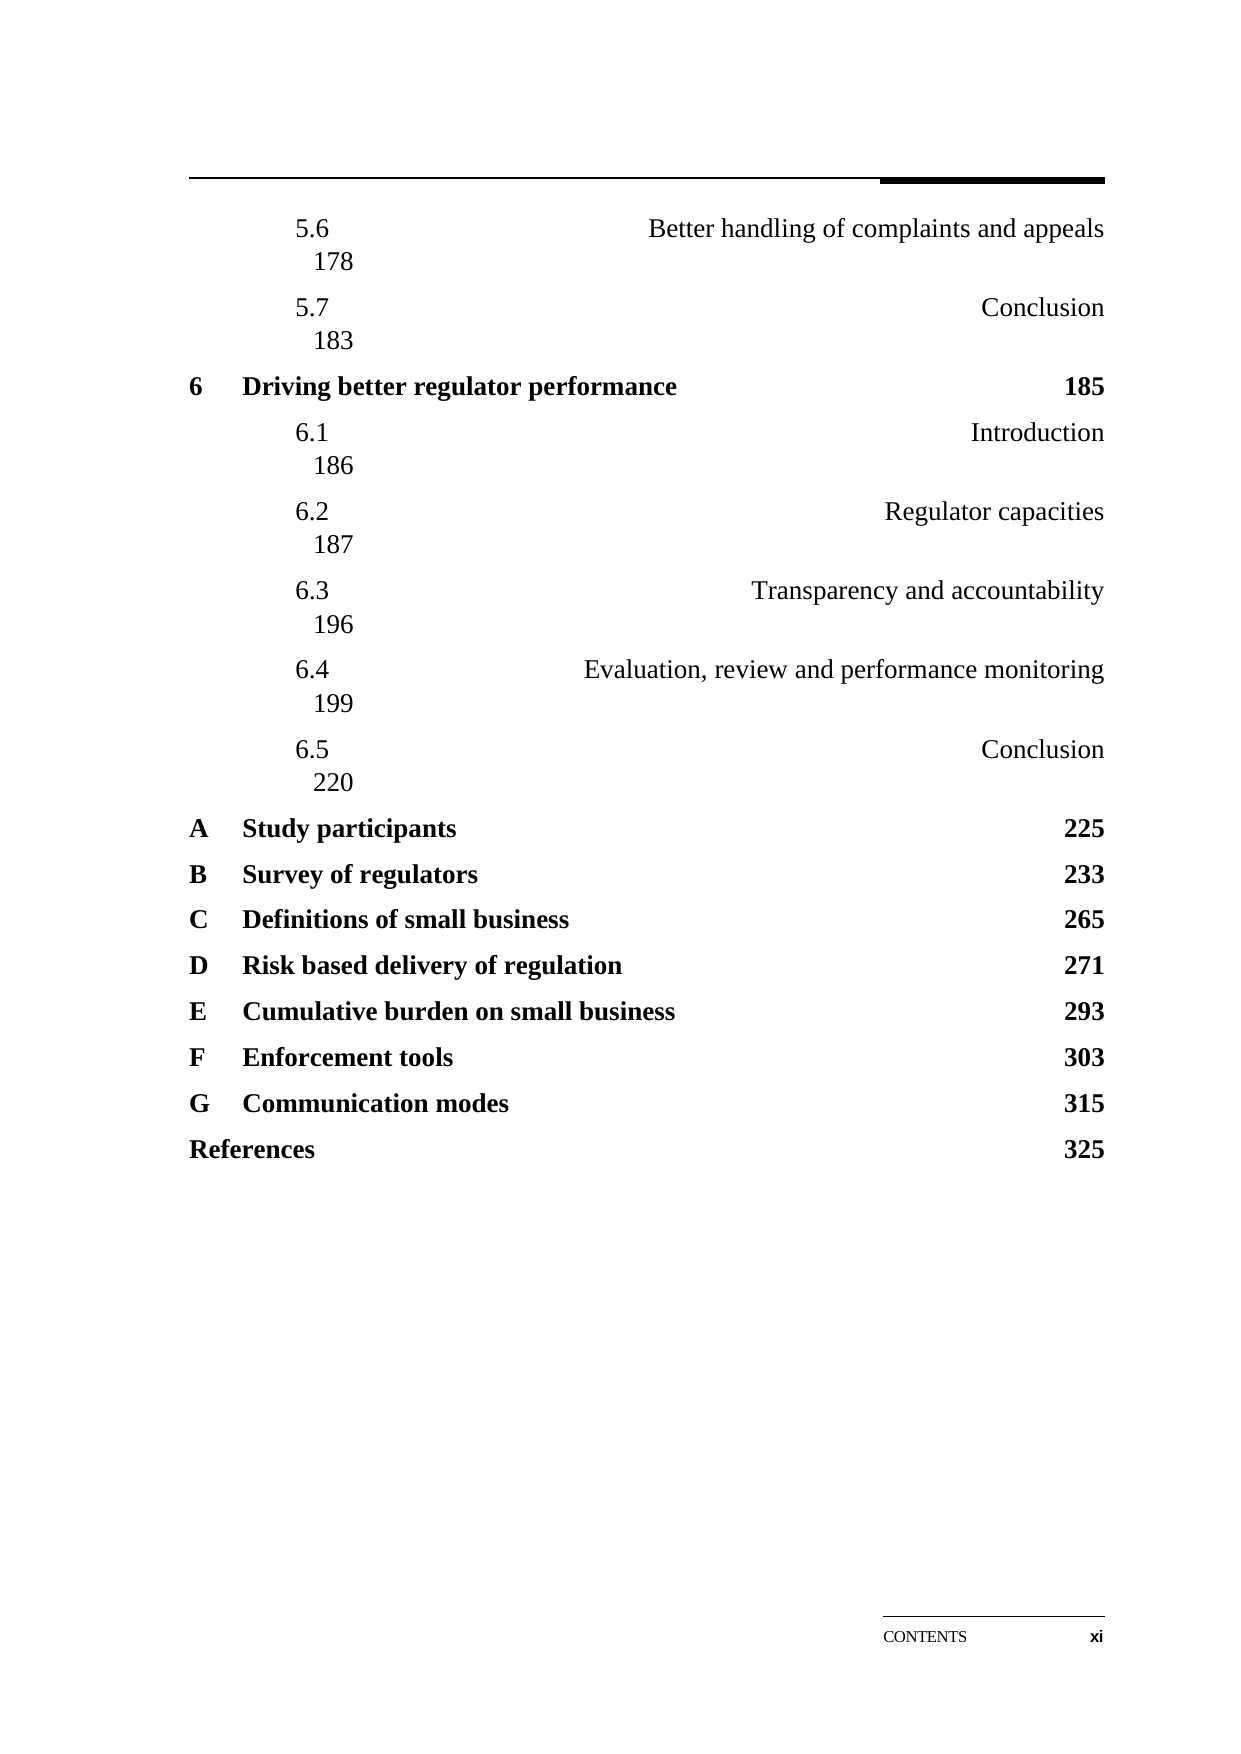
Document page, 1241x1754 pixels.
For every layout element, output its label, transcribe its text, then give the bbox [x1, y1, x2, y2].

text 5.6 Better handling of complaints and appeals 178 [295, 211, 1104, 277]
text A Study participants 225 [189, 811, 1016, 844]
text 6.4 Evaluation, review and performance monitoring 199 [295, 652, 1104, 719]
text 5.7 Conclusion 183 [295, 290, 1104, 356]
text 6.3 Transparency and accountability 196 [295, 573, 1104, 640]
text C Definitions of small business 265 [189, 902, 1016, 936]
text 6 Driving better regulator performance 185 [189, 369, 1016, 402]
text 6.1 Introduction 186 [295, 415, 1104, 481]
text 6.2 Regulator capacities 187 [295, 494, 1104, 561]
text B Survey of regulators 233 [189, 856, 1016, 890]
text 6.5 Conclusion 220 [295, 731, 1104, 798]
text E Cumulative burden on small business 293 [189, 994, 1016, 1027]
text F Enforcement tools 303 [189, 1040, 1016, 1073]
text References 325 [189, 1131, 1016, 1165]
text G Communication modes 315 [189, 1086, 1016, 1119]
text D Risk based delivery of regulation 271 [189, 948, 1016, 981]
